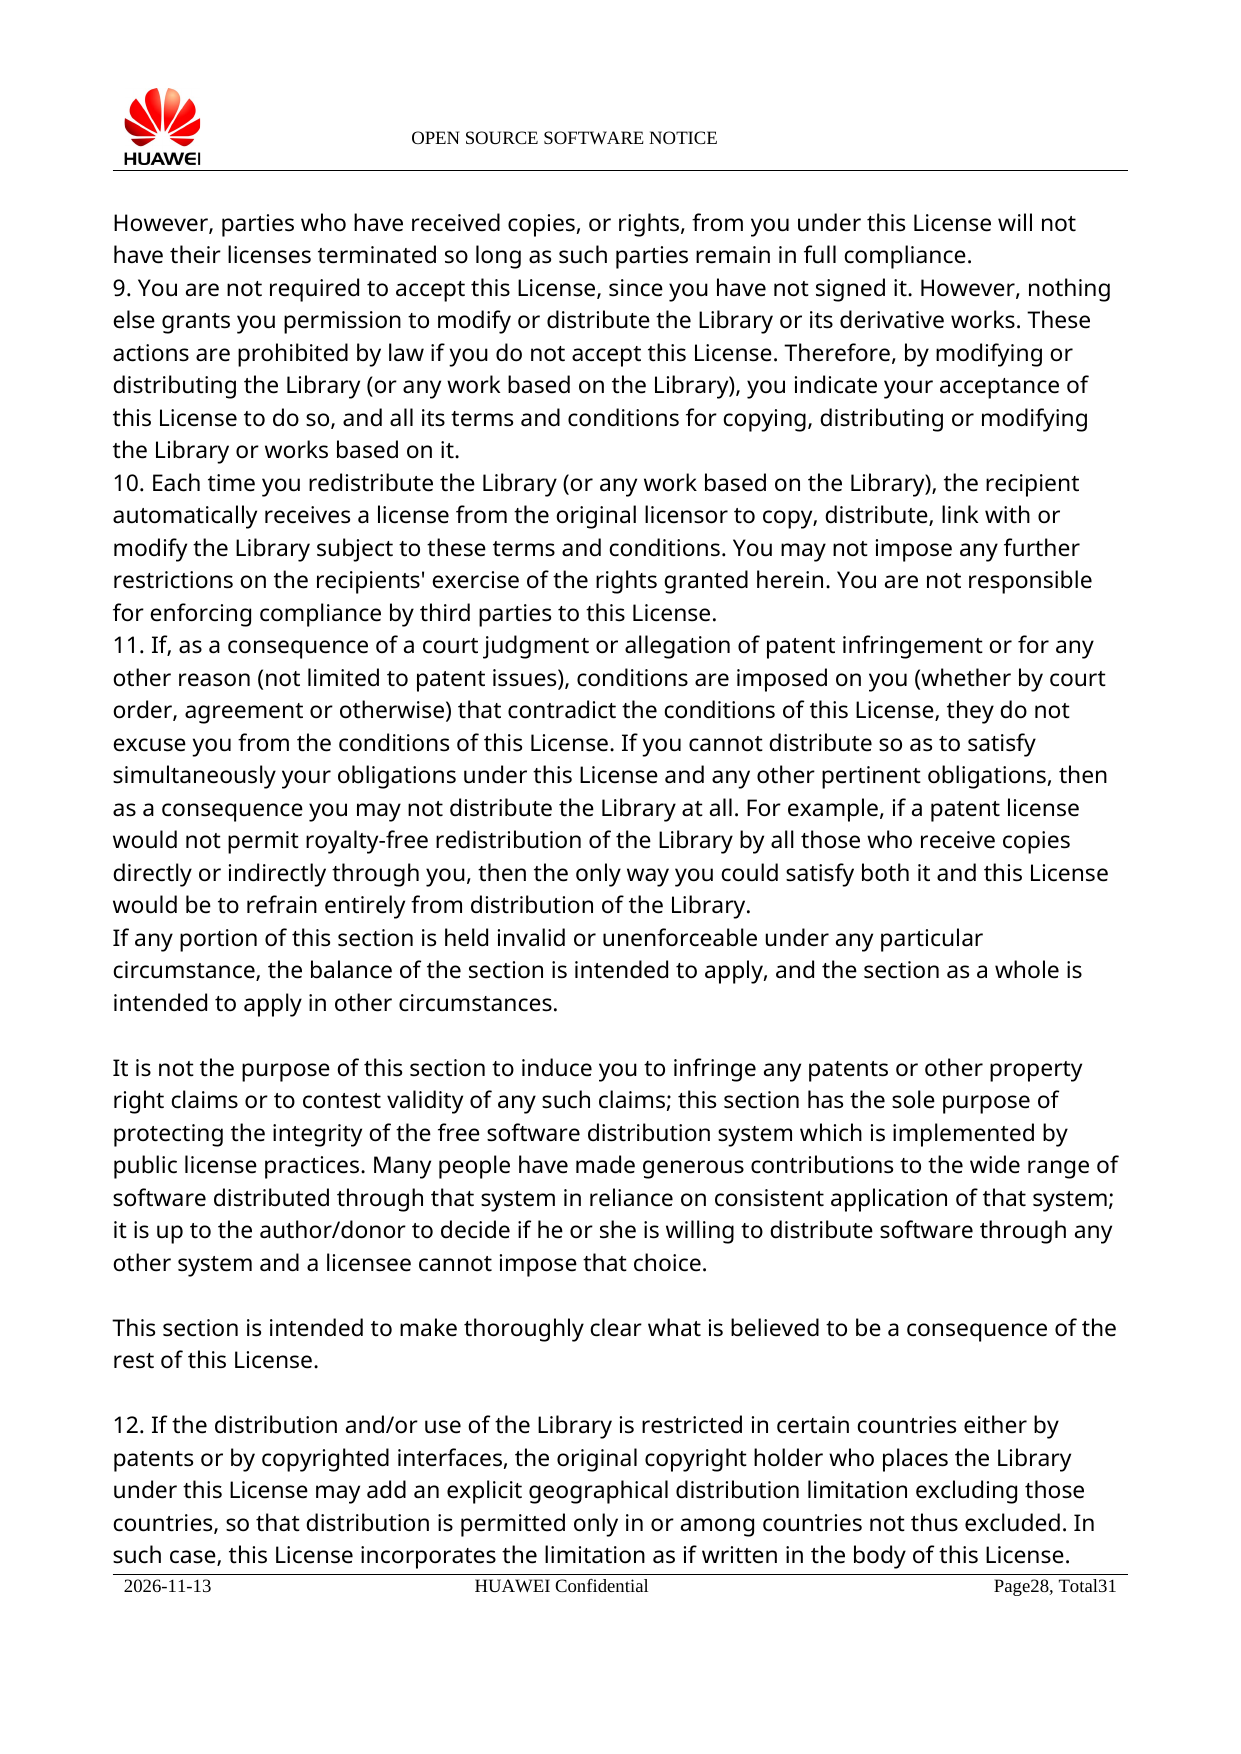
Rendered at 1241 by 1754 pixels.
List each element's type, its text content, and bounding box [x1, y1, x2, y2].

text 10. Each time you redistribute the Library (or any work based on the Library), the recipient automatically receives a license from the original licensor to copy, distribute, link with or modify the Library subject to these terms and conditions. You may not impose any further restrictions on the recipients' exercise of the rights granted herein. You are not responsible for enforcing compliance by third parties to this License. [112, 466, 1128, 629]
text 12. If the distribution and/or use of the Library is restricted in certain countries either by patents or by copyrighted interfaces, the original copyright holder who places the Library under this License may add an explicit geographical distribution limitation excluding those countries, so that distribution is permitted only in or among countries not thus excluded. In such case, this License incorporates the limitation as if written in the body of this License. [112, 1409, 1128, 1571]
text 11. If, as a consequence of a court judgment or allegation of patent infringement or for any other reason (not limited to patent issues), conditions are imposed on you (whether by court order, agreement or otherwise) that contradict the conditions of this License, they do not excuse you from the conditions of this License. If you cannot distribute so as to satisfy simultaneously your obligations under this License and any other pertinent obligations, then as a consequence you may not distribute the Library at all. For example, if a patent license would not permit royalty-free redistribution of the Library by all those who receive copies directly or indirectly through you, then the only way you could satisfy both it and this License would be to refrain entirely from distribution of the Library. [112, 629, 1128, 921]
picture [124, 88, 201, 165]
text If any portion of this section is held invalid or unenforceable under any particular circumstance, the balance of the section is intended to apply, and the section as a whole is intended to apply in other circumstances. [112, 921, 1128, 1019]
text This section is intended to make thoroughly clear what is believed to be a consequence of the rest of this License. [112, 1311, 1128, 1376]
text It is not the purpose of this section to induce you to infringe any patents or other property right claims or to contest validity of any such claims; this section has the sole purpose of protecting the integrity of the free software distribution system which is implemented by public license practices. Many people have made generous contributions to the wide range of software distributed through that system in reliance on consistent application of that system; it is up to the author/donor to decide if he or she is willing to distribute software through any other system and a licensee cannot impose that choice. [112, 1051, 1128, 1279]
text 9. You are not required to accept this License, since you have not signed it. However, nothing else grants you permission to modify or distribute the Library or its derivative works. These actions are prohibited by law if you do not accept this License. Therefore, by modifying or distributing the Library (or any work based on the Library), you indicate your acceptance of this License to do so, and all its terms and conditions for copying, distributing or modifying the Library or works based on it. [112, 271, 1128, 466]
